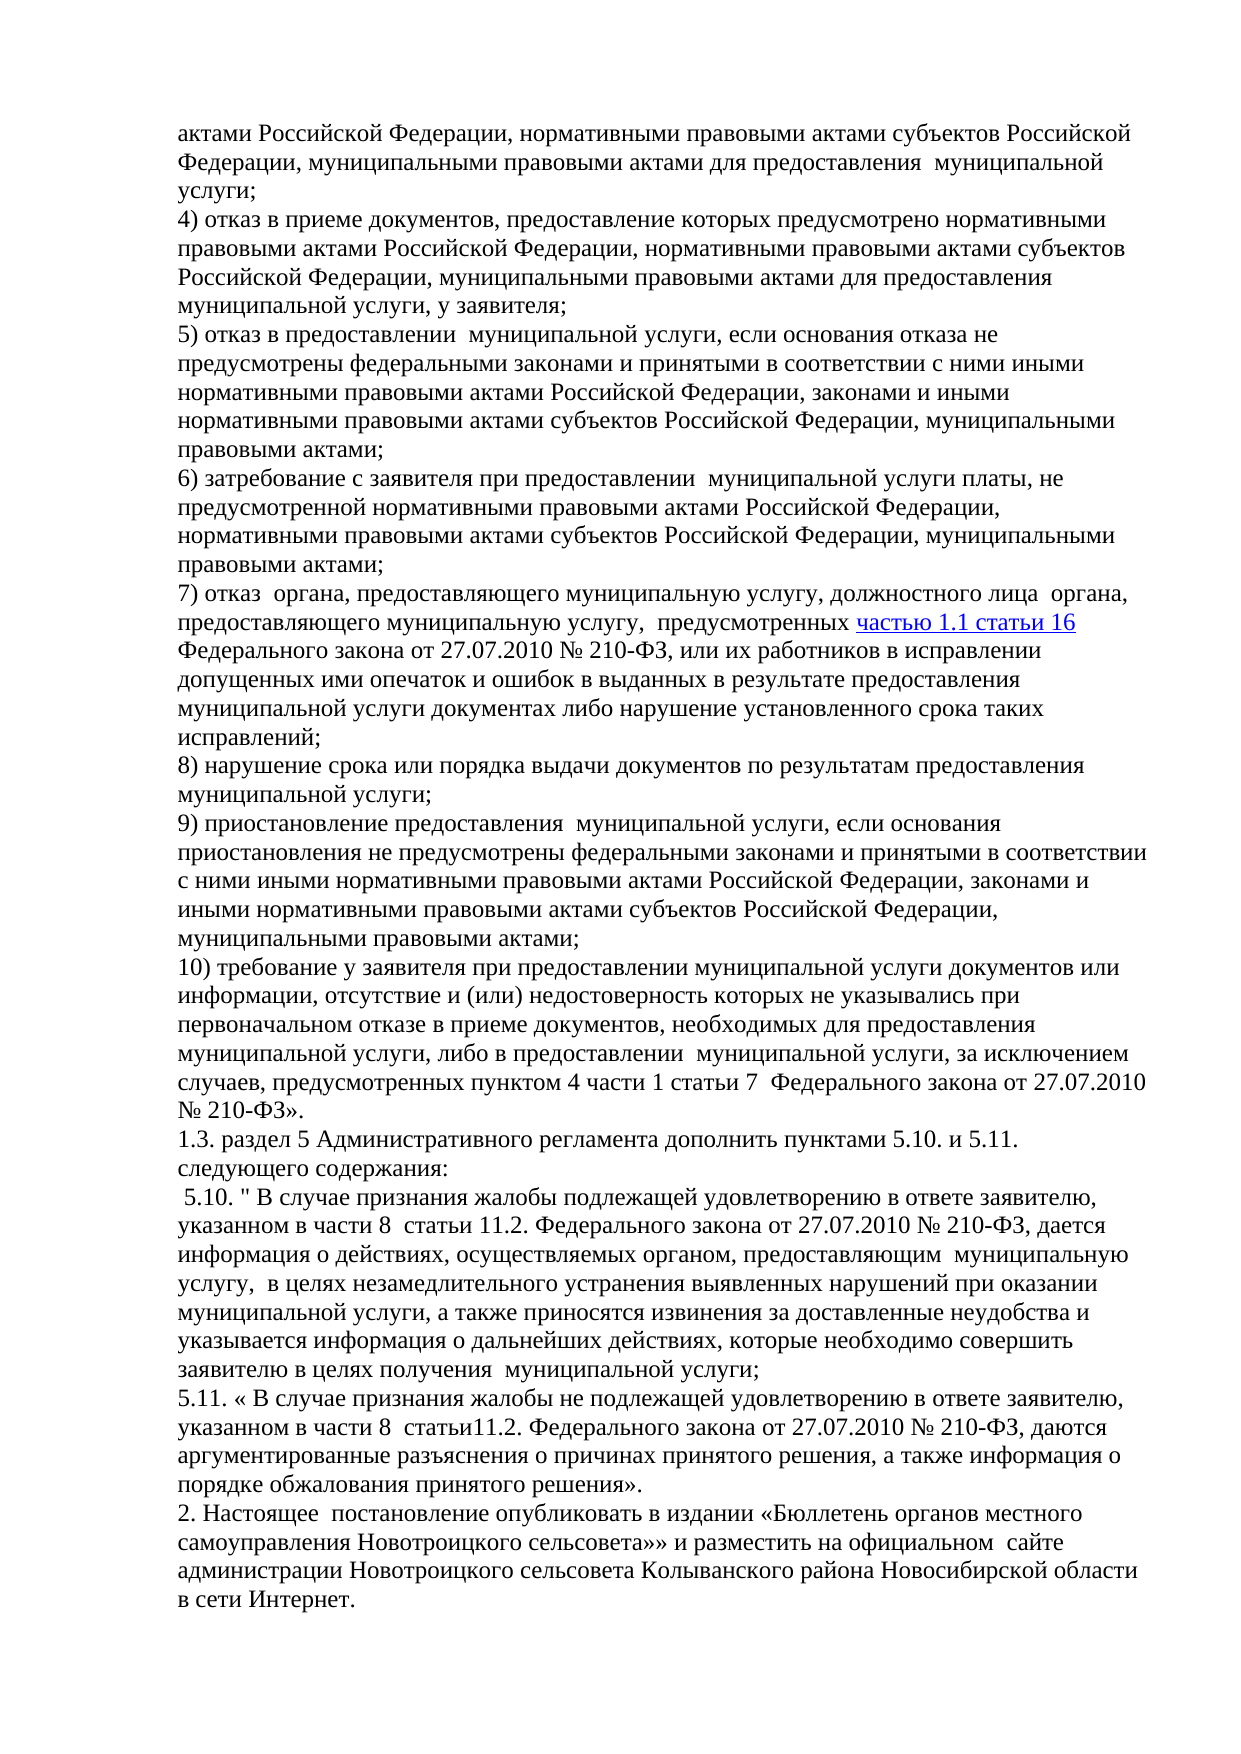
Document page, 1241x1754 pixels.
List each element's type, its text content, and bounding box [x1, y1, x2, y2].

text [177, 118, 1152, 204]
text 9) приостановление предоставления муниципальной услуги, если основания приостановления не предусмотрены федеральными законами и принятыми в соответствии с ними иными нормативными правовыми актами Российской Федерации, законами и иными нормативными правовыми актами субъектов Российской Федерации, муниципальными правовыми актами; [177, 808, 1152, 952]
text 7) отказ органа, предоставляющего муниципальную услугу, должностного лица органа, предоставляющего муниципальную услугу, предусмотренных частью 1.1 статьи 16 Федерального закона от 27.07.2010 № 210-ФЗ, или их работников в исправлении допущенных ими опечаток и ошибок в выданных в результате предоставления муниципальной услуги документах либо нарушение установленного срока таких исправлений; [177, 578, 1152, 751]
text 5.11. « В случае признания жалобы не подлежащей удовлетворению в ответе заявителю, указанном в части 8 статьи11.2. Федерального закона от 27.07.2010 № 210-ФЗ, даются аргументированные разъяснения о причинах принятого решения, а также информация о порядке обжалования принятого решения». [177, 1383, 1152, 1498]
text 4) отказ в приеме документов, предоставление которых предусмотрено нормативными правовыми актами Российской Федерации, нормативными правовыми актами субъектов Российской Федерации, муниципальными правовыми актами для предоставления муниципальной услуги, у заявителя; [177, 204, 1152, 319]
text 8) нарушение срока или порядка выдачи документов по результатам предоставления муниципальной услуги; [177, 751, 1152, 808]
text 5.10. " В случае признания жалобы подлежащей удовлетворению в ответе заявителю, указанном в части 8 статьи 11.2. Федерального закона от 27.07.2010 № 210-ФЗ, дается информация о действиях, осуществляемых органом, предоставляющим муниципальную услугу, в целях незамедлительного устранения выявленных нарушений при оказании муниципальной услуги, а также приносятся извинения за доставленные неудобства и указывается информация о дальнейших действиях, которые необходимо совершить заявителю в целях получения муниципальной услуги; [177, 1182, 1152, 1383]
text 10) требование у заявителя при предоставлении муниципальной услуги документов или информации, отсутствие и (или) недостоверность которых не указывались при первоначальном отказе в приеме документов, необходимых для предоставления муниципальной услуги, либо в предоставлении муниципальной услуги, за исключением случаев, предусмотренных пунктом 4 части 1 статьи 7 Федерального закона от 27.07.2010 № 210-ФЗ». [177, 952, 1152, 1124]
text 5) отказ в предоставлении муниципальной услуги, если основания отказа не предусмотрены федеральными законами и принятыми в соответствии с ними иными нормативными правовыми актами Российской Федерации, законами и иными нормативными правовыми актами субъектов Российской Федерации, муниципальными правовыми актами; [177, 319, 1152, 463]
text 2. Настоящее постановление опубликовать в издании «Бюллетень органов местного самоуправления Новотроицкого сельсовета»» и разместить на официальном сайте администрации Новотроицкого сельсовета Колыванского района Новосибирской области в сети Интернет. [177, 1498, 1152, 1613]
text 1.3. раздел 5 Административного регламента дополнить пунктами 5.10. и 5.11. следующего содержания: [177, 1124, 1152, 1182]
text 6) затребование с заявителя при предоставлении муниципальной услуги платы, не предусмотренной нормативными правовыми актами Российской Федерации, нормативными правовыми актами субъектов Российской Федерации, муниципальными правовыми актами; [177, 463, 1152, 578]
